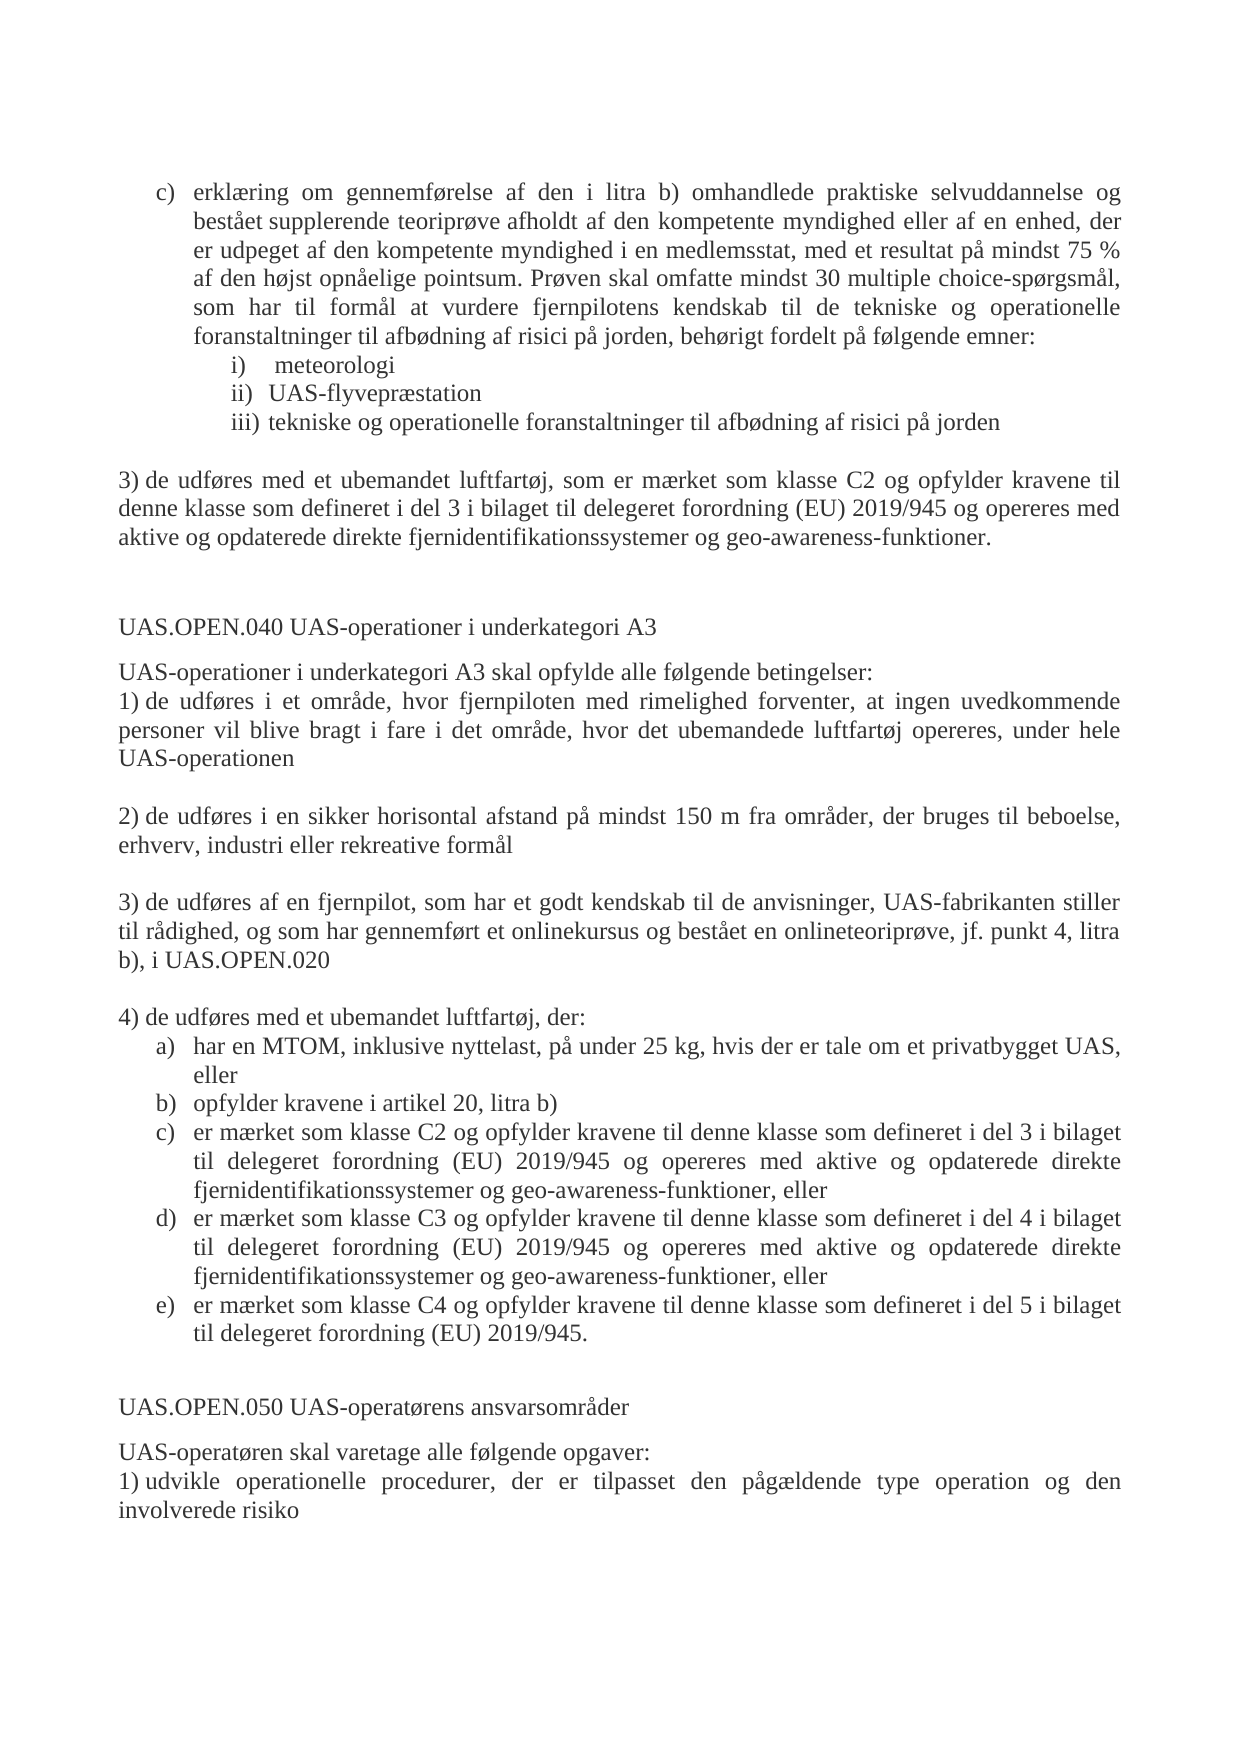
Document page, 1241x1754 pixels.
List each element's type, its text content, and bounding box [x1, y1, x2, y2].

list opfylder kravene i artikel 20, litra b) [156, 1088, 1122, 1117]
list tekniske og operationelle foranstaltninger til afbødning af risici på jorden [231, 407, 1122, 436]
text 1) de udføres i et område, hvor fjernpiloten med rimelighed forventer, at ingen uvedkommende personer vil blive bragt i fare i det område, hvor det ubemandede luftfartøj opereres, under hele UAS-operationen [118, 686, 1122, 772]
list meteorologi [231, 350, 1122, 378]
text 1) udvikle operationelle procedurer, der er tilpasset den pågældende type operation og den involverede risiko [118, 1466, 1122, 1523]
text 2) de udføres i en sikker horisontal afstand på mindst 150 m fra områder, der bruges til beboelse, erhverv, industri eller rekreative formål [118, 801, 1122, 858]
text UAS-operatøren skal varetage alle følgende opgaver: [118, 1433, 1122, 1466]
list er mærket som klasse C3 og opfylder kravene til denne klasse som defineret i del 4 i bilaget til delegeret forordning (EU) 2019/945 og opereres med aktive og opdaterede direkte fjernidentifikationssystemer og geo-awareness-funktioner, eller [156, 1203, 1122, 1290]
text UAS.OPEN.040 UAS-operationer i underkategori A3 [118, 608, 1122, 641]
list er mærket som klasse C2 og opfylder kravene til denne klasse som defineret i del 3 i bilaget til delegeret forordning (EU) 2019/945 og opereres med aktive og opdaterede direkte fjernidentifikationssystemer og geo-awareness-funktioner, eller [156, 1117, 1122, 1203]
list har en MTOM, inklusive nyttelast, på under 25 kg, hvis der er tale om et privatbygget UAS, eller [156, 1031, 1122, 1088]
list UAS-flyvepræstation [231, 378, 1122, 407]
text UAS.OPEN.050 UAS-operatørens ansvarsområder [118, 1388, 1122, 1421]
text UAS-operationer i underkategori A3 skal opfylde alle følgende betingelser: [118, 653, 1122, 686]
list erklæring om gennemførelse af den i litra b) omhandlede praktiske selvuddannelse og bestået supplerende teoriprøve afholdt af den kompetente myndighed eller af en enhed, der er udpeget af den kompetente myndighed i en medlemsstat, med et resultat på mindst 75 % af den højst opnåelige pointsum. Prøven skal omfatte mindst 30 multiple choice-spørgsmål, som har til formål at vurdere fjernpilotens kendskab til de tekniske og operationelle foranstaltninger til afbødning af risici på jorden, behørigt fordelt på følgende emner: [156, 177, 1122, 350]
list er mærket som klasse C4 og opfylder kravene til denne klasse som defineret i del 5 i bilaget til delegeret forordning (EU) 2019/945. [156, 1290, 1122, 1347]
text 3) de udføres af en fjernpilot, som har et godt kendskab til de anvisninger, UAS-fabrikanten stiller til rådighed, og som har gennemført et onlinekursus og bestået en onlineteoriprøve, jf. punkt 4, litra b), i UAS.OPEN.020 [118, 887, 1122, 973]
text 4) de udføres med et ubemandet luftfartøj, der: [118, 1002, 1122, 1031]
text 3) de udføres med et ubemandet luftfartøj, som er mærket som klasse C2 og opfylder kravene til denne klasse som defineret i del 3 i bilaget til delegeret forordning (EU) 2019/945 og opereres med aktive og opdaterede direkte fjernidentifikationssystemer og geo-awareness-funktioner. [118, 465, 1122, 551]
